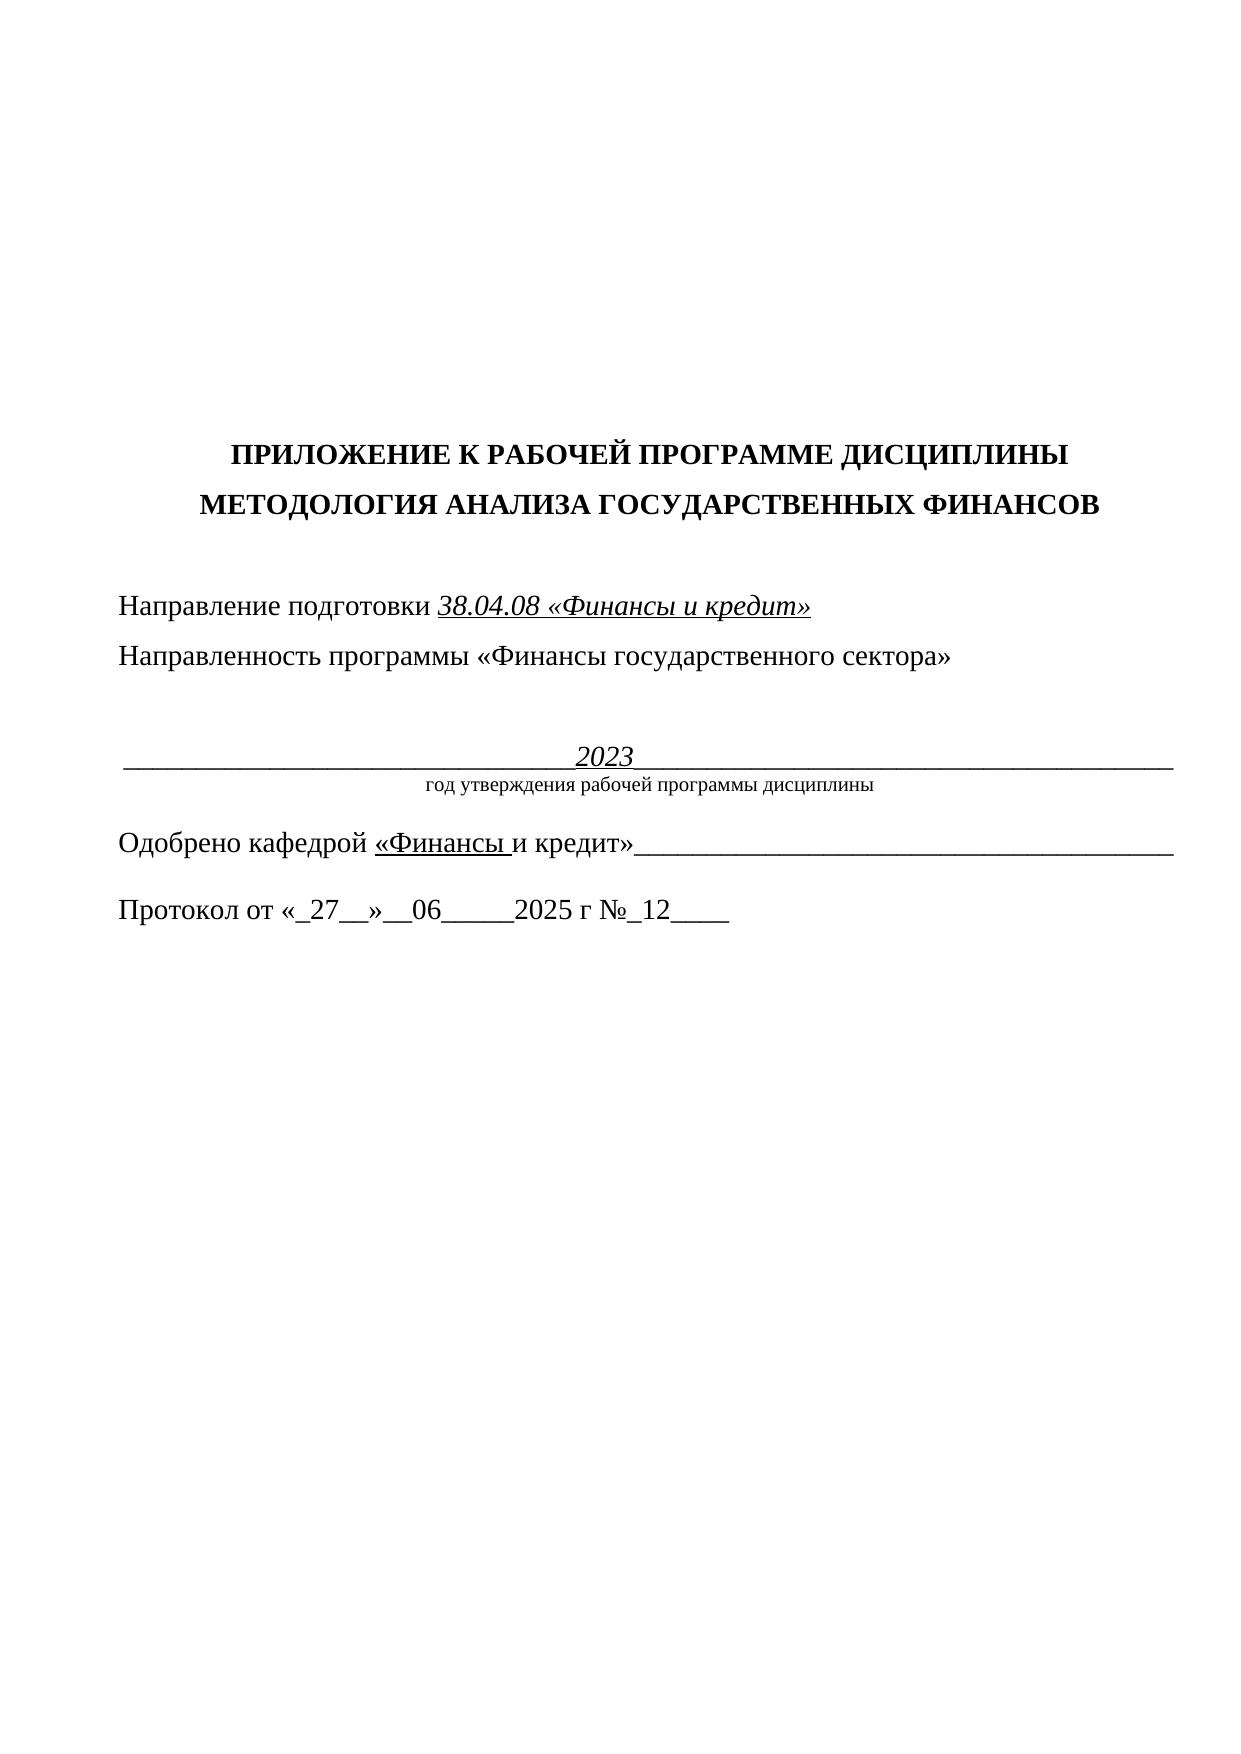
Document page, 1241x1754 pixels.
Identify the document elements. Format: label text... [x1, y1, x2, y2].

text МЕТОДОЛОГИЯ АНАЛИЗА ГОСУДАРСТВЕННЫХ ФИНАНСОВ [118, 487, 1181, 521]
text _______________________________2023_____________________________________ [118, 739, 1181, 772]
text год утверждения рабочей программы дисциплины [118, 772, 1181, 796]
text Одобрено кафедрой «Финансы и кредит»_____________________________________ [118, 825, 1181, 858]
text Направление подготовки 38.04.08 «Финансы и кредит» [118, 588, 1181, 621]
text Направленность программы «Финансы государственного сектора» [118, 638, 1181, 672]
text Протокол от «_27__»__06_____2025 г №_12____ [118, 892, 1181, 926]
text ПРИЛОЖЕНИЕ К РАБОЧЕЙ ПРОГРАММЕ ДИСЦИПЛИНЫ [118, 437, 1181, 470]
